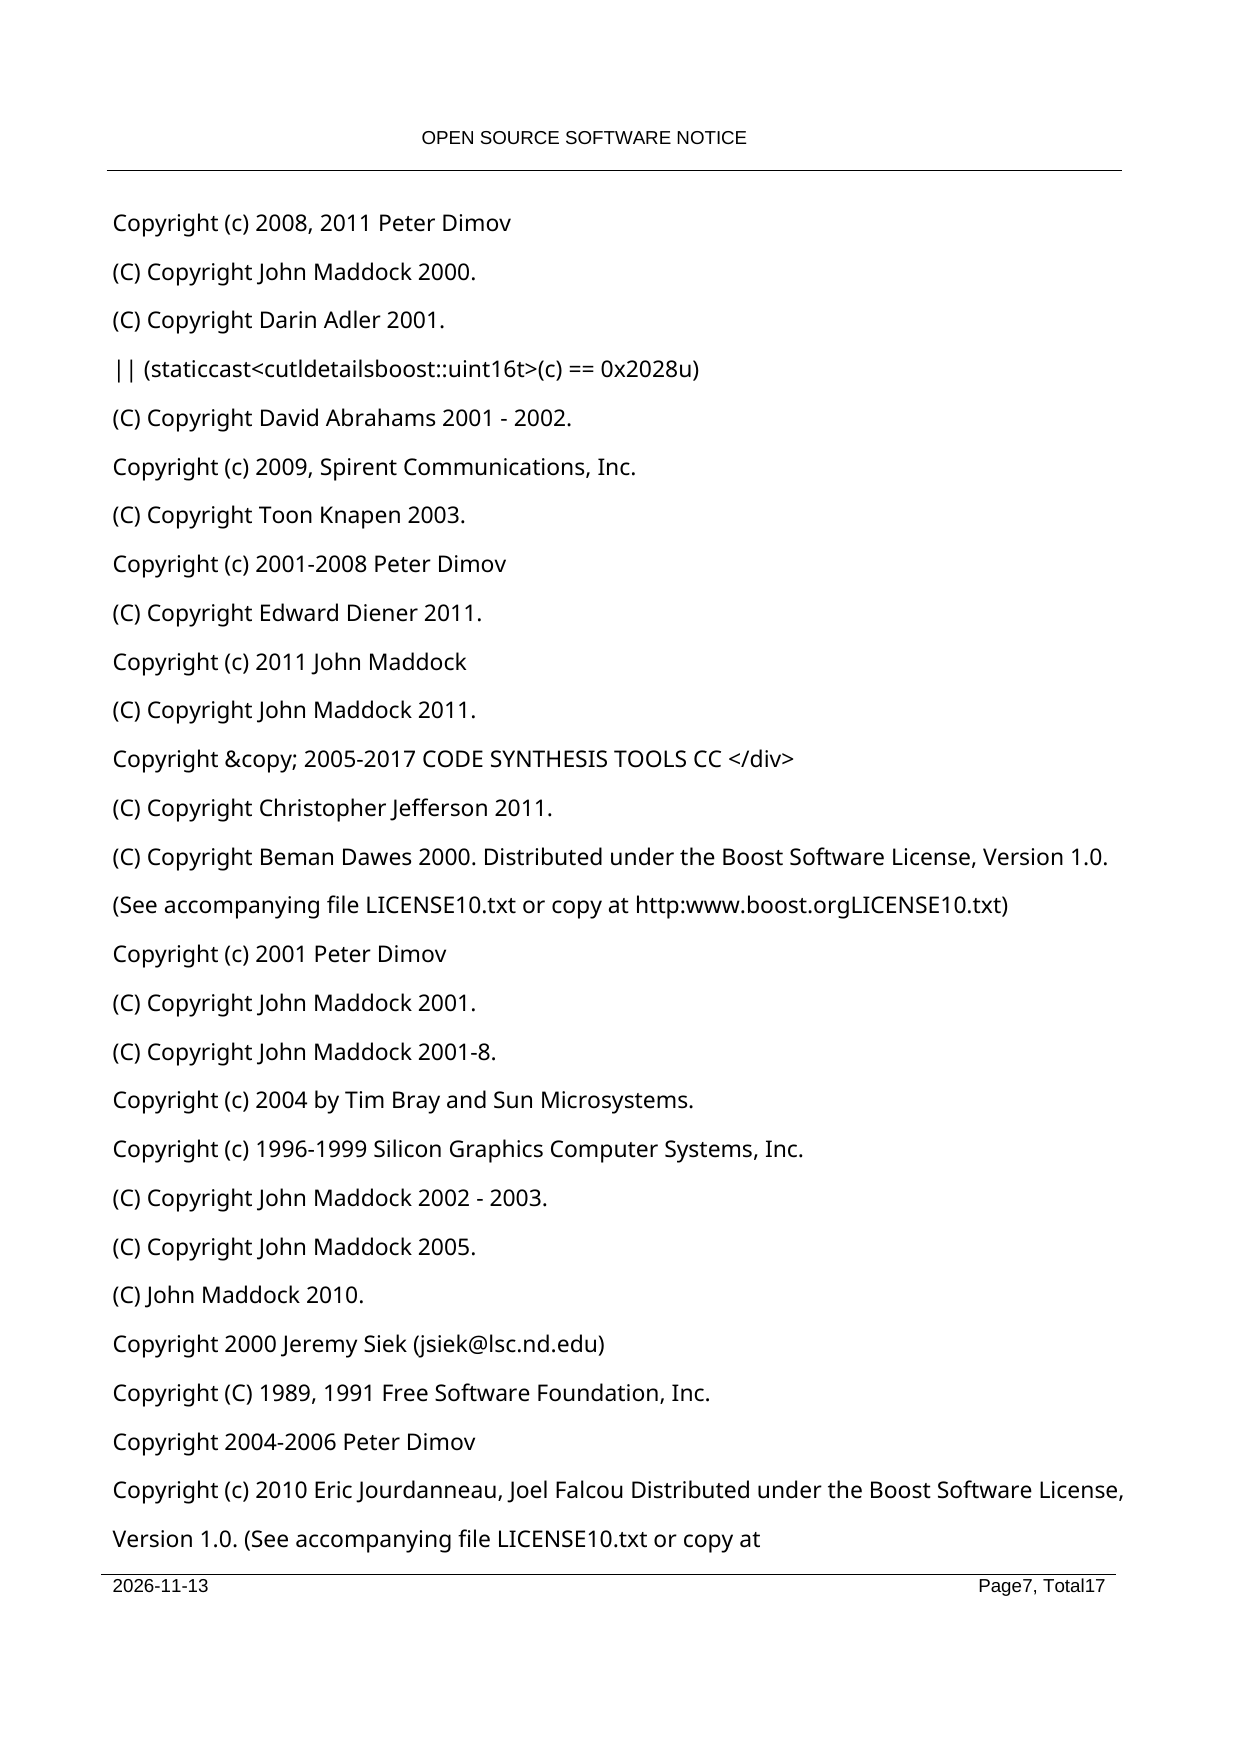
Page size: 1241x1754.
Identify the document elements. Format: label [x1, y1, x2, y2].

text [112, 206, 1128, 1555]
